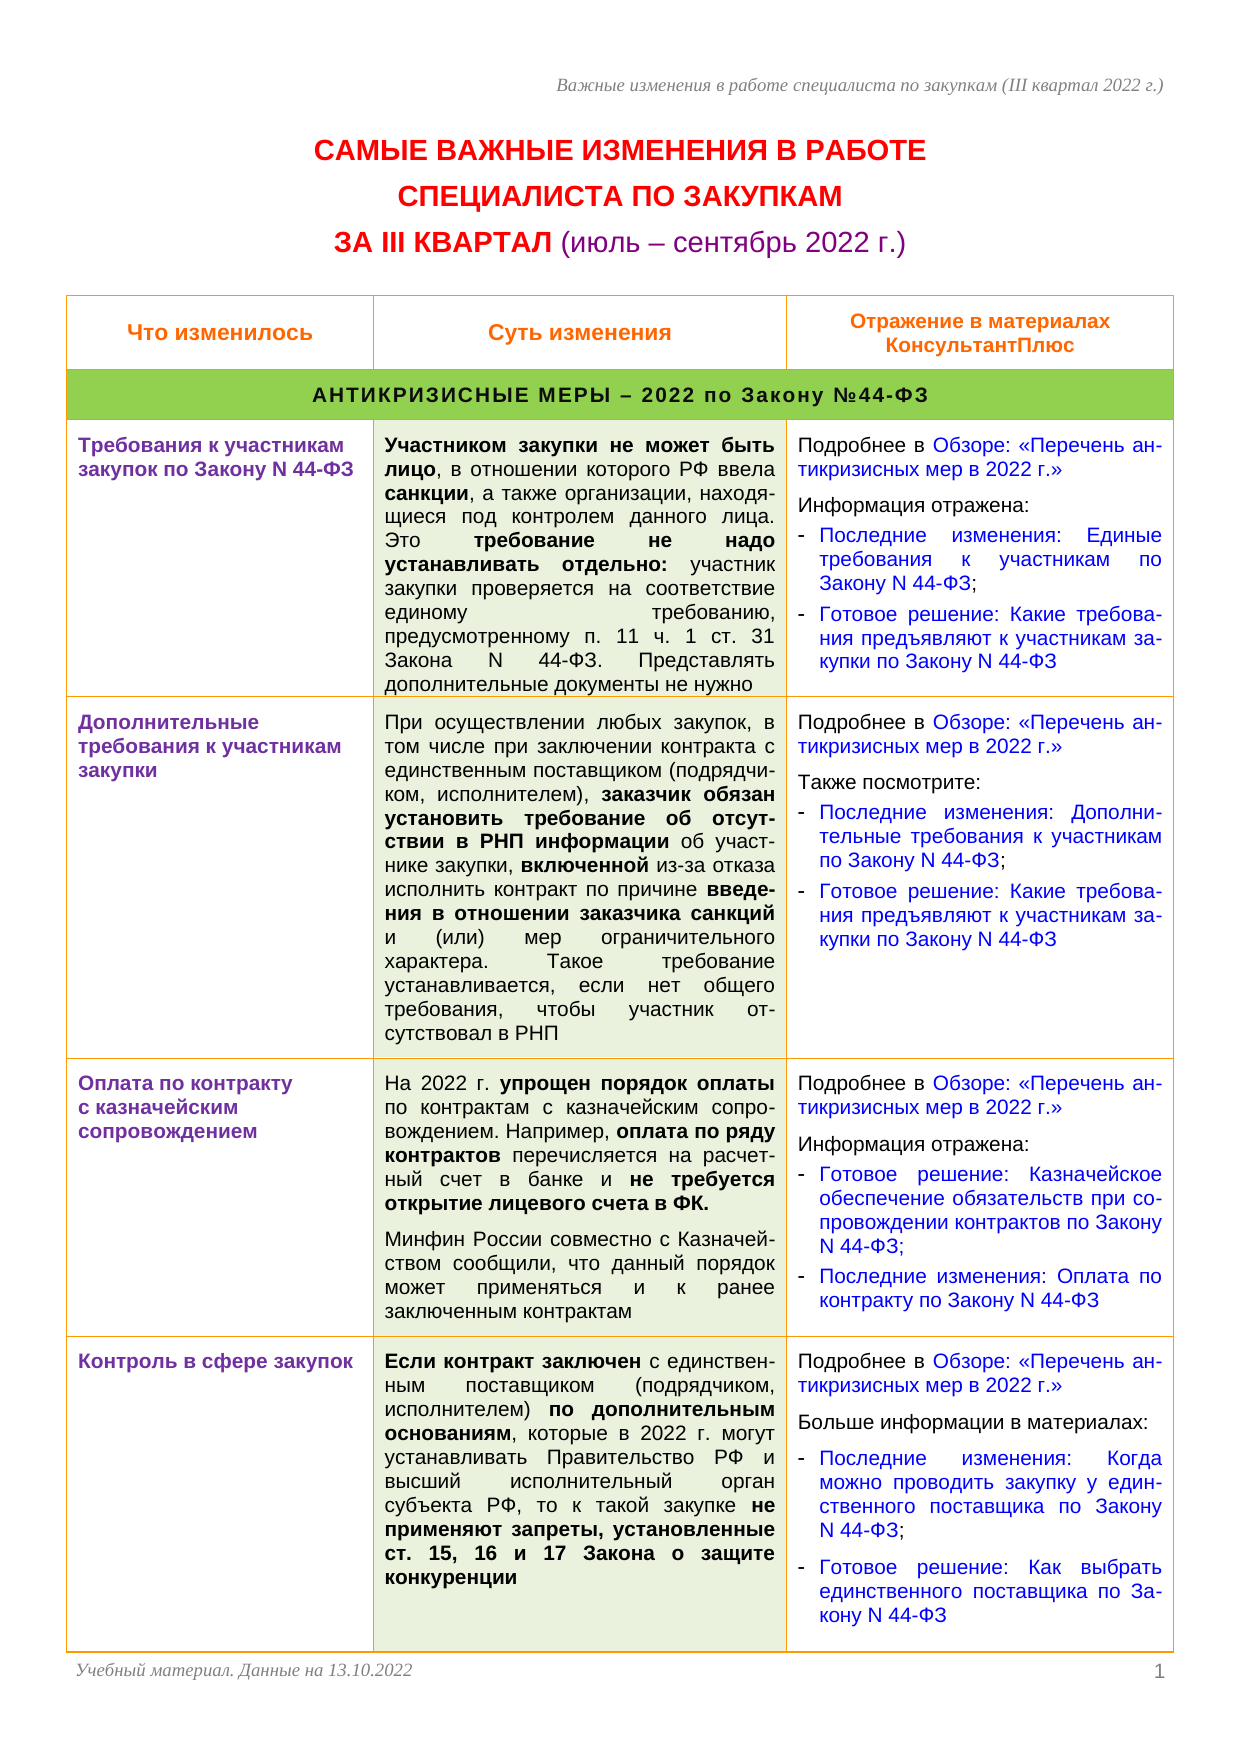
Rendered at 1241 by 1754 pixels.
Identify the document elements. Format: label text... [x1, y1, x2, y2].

table_header Что изменилось [67, 296, 373, 369]
table_cell Контроль в сфере закупок [67, 1337, 373, 1651]
table_cell Участником закупки не может быть лицо, в отношении которого РФ ввела санкции, а также организации, находящиеся под контролем данного лица. Это требование не надо устанавливать отдельно: участник закупки проверяется на соответствие единому требованию, предусмотренному п. 11 ч. 1 ст. 31 Закона N 44-ФЗ. Представлять дополнительные документы не нужно [374, 420, 786, 696]
table_cell Подробнее в Обзоре: «Перечень антикризисных мер в 2022 г.» Больше информации в материалах: Последние изменения: Когда можно проводить закупку у единственного поставщика по Закону N 44-ФЗ; Готовое решение: Как выбрать единственного поставщика по Закону N 44-ФЗ [787, 1337, 1173, 1651]
table_cell На 2022 г. упрощен порядок оплаты по контрактам с казначейским сопровождением. Например, оплата по ряду контрактов перечисляется на расчетный счет в банке и не требуется открытие лицевого счета в ФК. Минфин России совместно с Казначейством сообщили, что данный порядок может применяться и к ранее заключенным контрактам [374, 1059, 786, 1336]
table_cell При осуществлении любых закупок, в том числе при заключении контракта с единственным поставщиком (подрядчиком, исполнителем), заказчик обязан установить требование об отсутствии в РНП информации об участнике закупки, включенной из-за отказа исполнить контракт по причине введения в отношении заказчика санкций и (или) мер ограничительного характера. Такое требование устанавливается, если нет общего требования, чтобы участник отсутствовал в РНП [374, 697, 786, 1057]
table_cell Требования к участникам закупок по Закону N 44-ФЗ [67, 420, 373, 696]
table_cell Оплата по контракту с казначейским сопровождением [67, 1059, 373, 1336]
table_cell Если контракт заключен с единственным поставщиком (подрядчиком, исполнителем) по дополнительным основаниям, которые в 2022 г. могут устанавливать Правительство РФ и высший исполнительный орган субъекта РФ, то к такой закупке не применяют запреты, установленные ст. 15, 16 и 17 Закона о защите конкуренции [374, 1337, 786, 1651]
table_cell АНТИКРИЗИСНЫЕ МЕРЫ – 2022 по Закону №44-ФЗ [67, 370, 1173, 419]
table_header Суть изменения [374, 296, 786, 369]
table_cell Подробнее в Обзоре: «Перечень антикризисных мер в 2022 г.» Информация отражена: Готовое решение: Казначейское обеспечение обязательств при сопровождении контрактов по Закону N 44-ФЗ; Последние изменения: Оплата по контракту по Закону N 44-ФЗ [787, 1059, 1173, 1336]
table_header Отражение в материалах КонсультантПлюс [787, 296, 1173, 369]
table_cell Подробнее в Обзоре: «Перечень антикризисных мер в 2022 г.» Также посмотрите: Последние изменения: Дополнительные требования к участникам по Закону N 44-ФЗ; Готовое решение: Какие требования предъявляют к участникам закупки по Закону N 44-ФЗ [787, 697, 1173, 1057]
table_cell Дополнительные требования к участникам закупки [67, 697, 373, 1057]
text САМЫЕ ВАЖНЫЕ ИЗМЕНЕНИЯ В РАБОТЕ [75, 133, 1165, 166]
text ЗА III КВАРТАЛ (июль – сентябрь 2022 г.) [75, 225, 1165, 258]
table_cell Подробнее в Обзоре: «Перечень антикризисных мер в 2022 г.» Информация отражена: Последние изменения: Единые требования к участникам по Закону N 44-ФЗ; Готовое решение: Какие требования предъявляют к участникам закупки по Закону N 44-ФЗ [787, 420, 1173, 696]
text СПЕЦИАЛИСТА ПО ЗАКУПКАМ [75, 179, 1165, 212]
